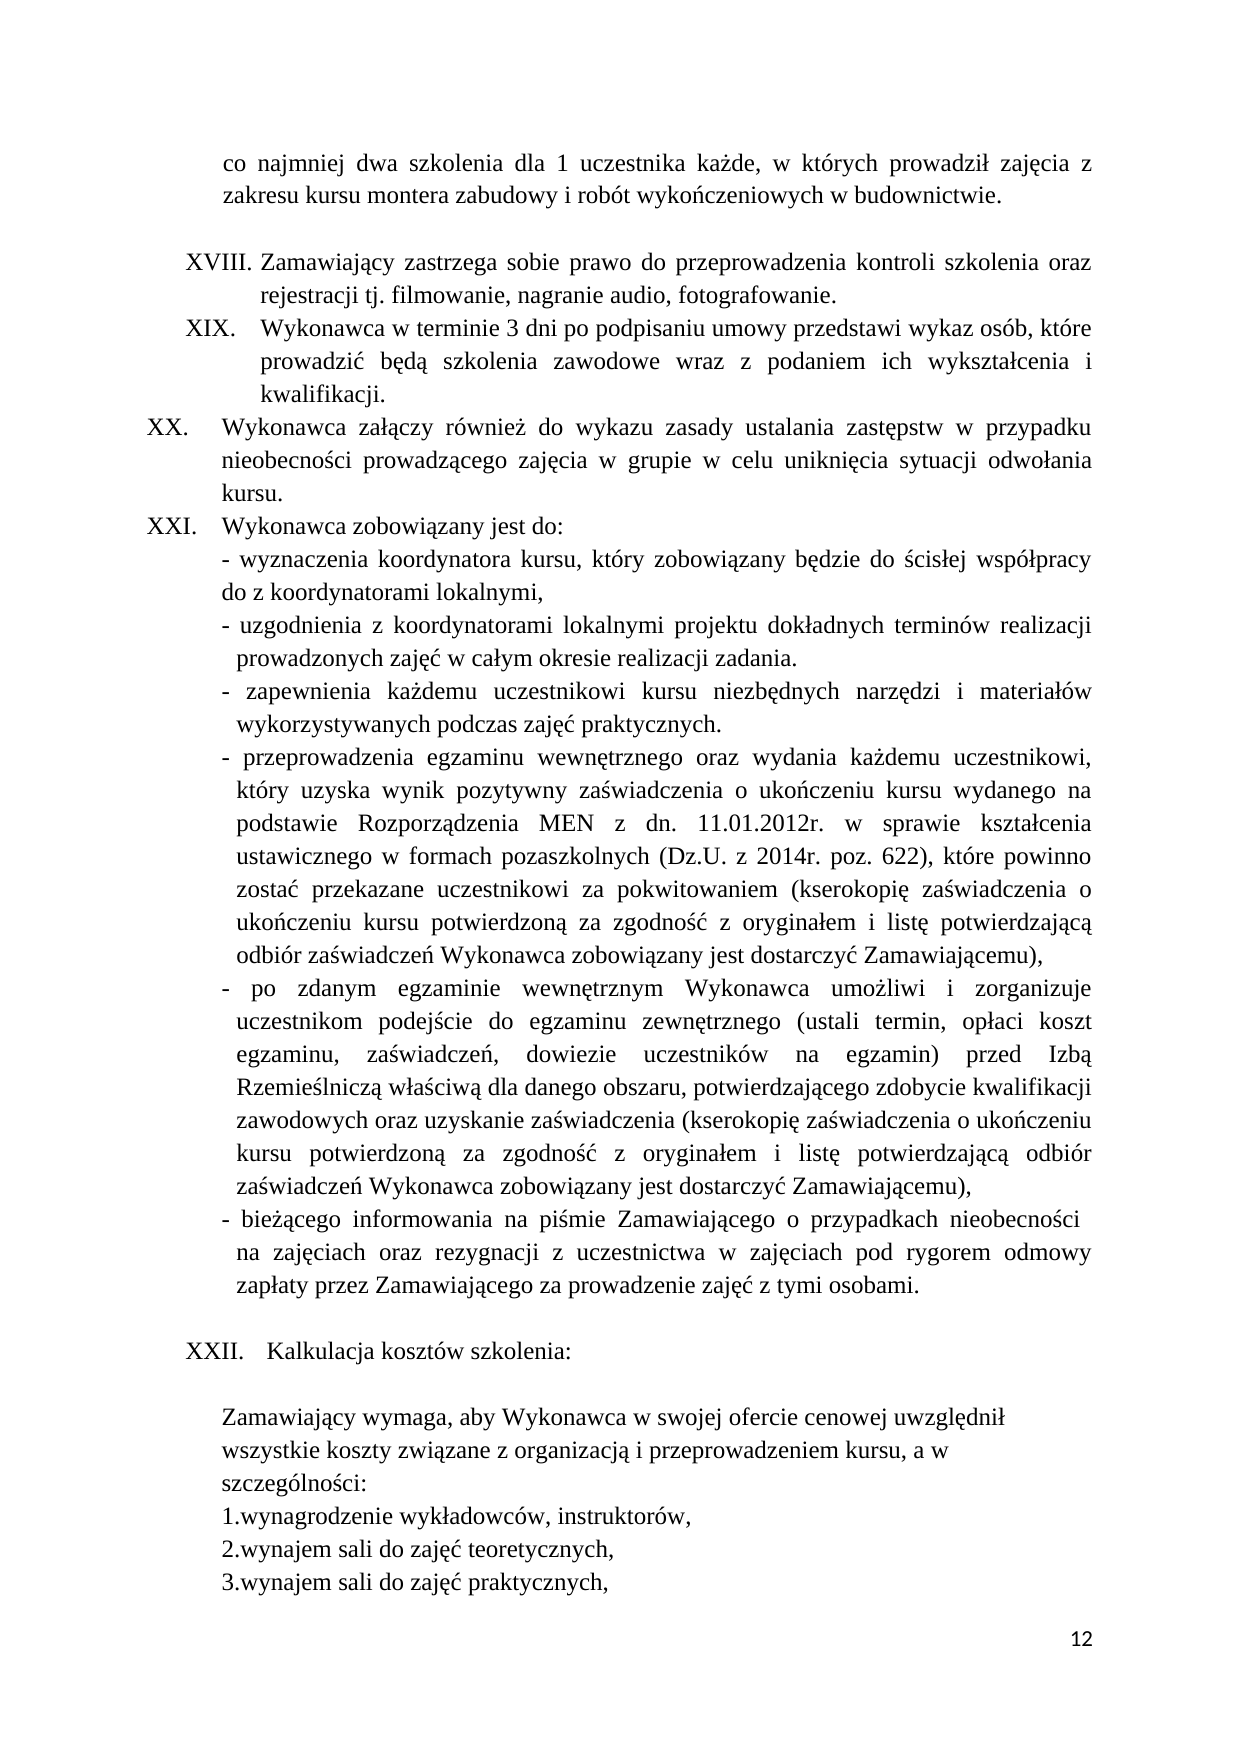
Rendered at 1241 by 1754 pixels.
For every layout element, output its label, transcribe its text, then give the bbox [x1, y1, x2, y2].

text 3.wynajem sali do zajęć praktycznych, [148, 1567, 1093, 1596]
text - wyznaczenia koordynatora kursu, który zobowiązany będzie do ścisłej współpracy do z koordynatorami lokalnymi, [221, 544, 1093, 606]
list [185, 148, 1093, 209]
text - po zdanym egzaminie wewnętrznym Wykonawca umożliwi i zorganizuje uczestnikom podejście do egzaminu zewnętrznego (ustali termin, opłaci koszt egzaminu, zaświadczeń, dowiezie uczestników na egzamin) przed Izbą Rzemieślniczą właściwą dla danego obszaru, potwierdzającego zdobycie kwalifikacji zawodowych oraz uzyskanie zaświadczenia (kserokopię zaświadczenia o ukończeniu kursu potwierdzoną za zgodność z oryginałem i listę potwierdzającą odbiór zaświadczeń Wykonawca zobowiązany jest dostarczyć Zamawiającemu), [221, 973, 1093, 1200]
list Kalkulacja kosztów szkolenia: [185, 1336, 1093, 1365]
list Wykonawca w terminie 3 dni po podpisaniu umowy przedstawi wykaz osób, które prowadzić będą szkolenia zawodowe wraz z podaniem ich wykształcenia i kwalifikacji. [185, 313, 1093, 407]
text 2.wynajem sali do zajęć teoretycznych, [148, 1534, 1093, 1563]
text Zamawiający wymaga, aby Wykonawca w swojej ofercie cenowej uwzględnił wszystkie koszty związane z organizacją i przeprowadzeniem kursu, a w szczególności: [221, 1402, 1093, 1497]
text - uzgodnienia z koordynatorami lokalnymi projektu dokładnych terminów realizacji prowadzonych zajęć w całym okresie realizacji zadania. [221, 610, 1093, 672]
list Zamawiający zastrzega sobie prawo do przeprowadzenia kontroli szkolenia oraz rejestracji tj. filmowanie, nagranie audio, fotografowanie. [185, 247, 1093, 308]
list Wykonawca załączy również do wykazu zasady ustalania zastępstw w przypadku nieobecności prowadzącego zajęcia w grupie w celu uniknięcia sytuacji odwołania kursu. [146, 412, 1093, 507]
text - bieżącego informowania na piśmie Zamawiającego o przypadkach nieobecności na zajęciach oraz rezygnacji z uczestnictwa w zajęciach pod rygorem odmowy zapłaty przez Zamawiającego za prowadzenie zajęć z tymi osobami. [221, 1204, 1093, 1299]
list Wykonawca zobowiązany jest do: [146, 511, 1093, 539]
text - przeprowadzenia egzaminu wewnętrznego oraz wydania każdemu uczestnikowi, który uzyska wynik pozytywny zaświadczenia o ukończeniu kursu wydanego na podstawie Rozporządzenia MEN z dn. 11.01.2012r. w sprawie kształcenia ustawicznego w formach pozaszkolnych (Dz.U. z 2014r. poz. 622), które powinno zostać przekazane uczestnikowi za pokwitowaniem (kserokopię zaświadczenia o ukończeniu kursu potwierdzoną za zgodność z oryginałem i listę potwierdzającą odbiór zaświadczeń Wykonawca zobowiązany jest dostarczyć Zamawiającemu), [221, 742, 1093, 969]
text - zapewnienia każdemu uczestnikowi kursu niezbędnych narzędzi i materiałów wykorzystywanych podczas zajęć praktycznych. [221, 676, 1093, 738]
text 1.wynagrodzenie wykładowców, instruktorów, [148, 1501, 1093, 1530]
